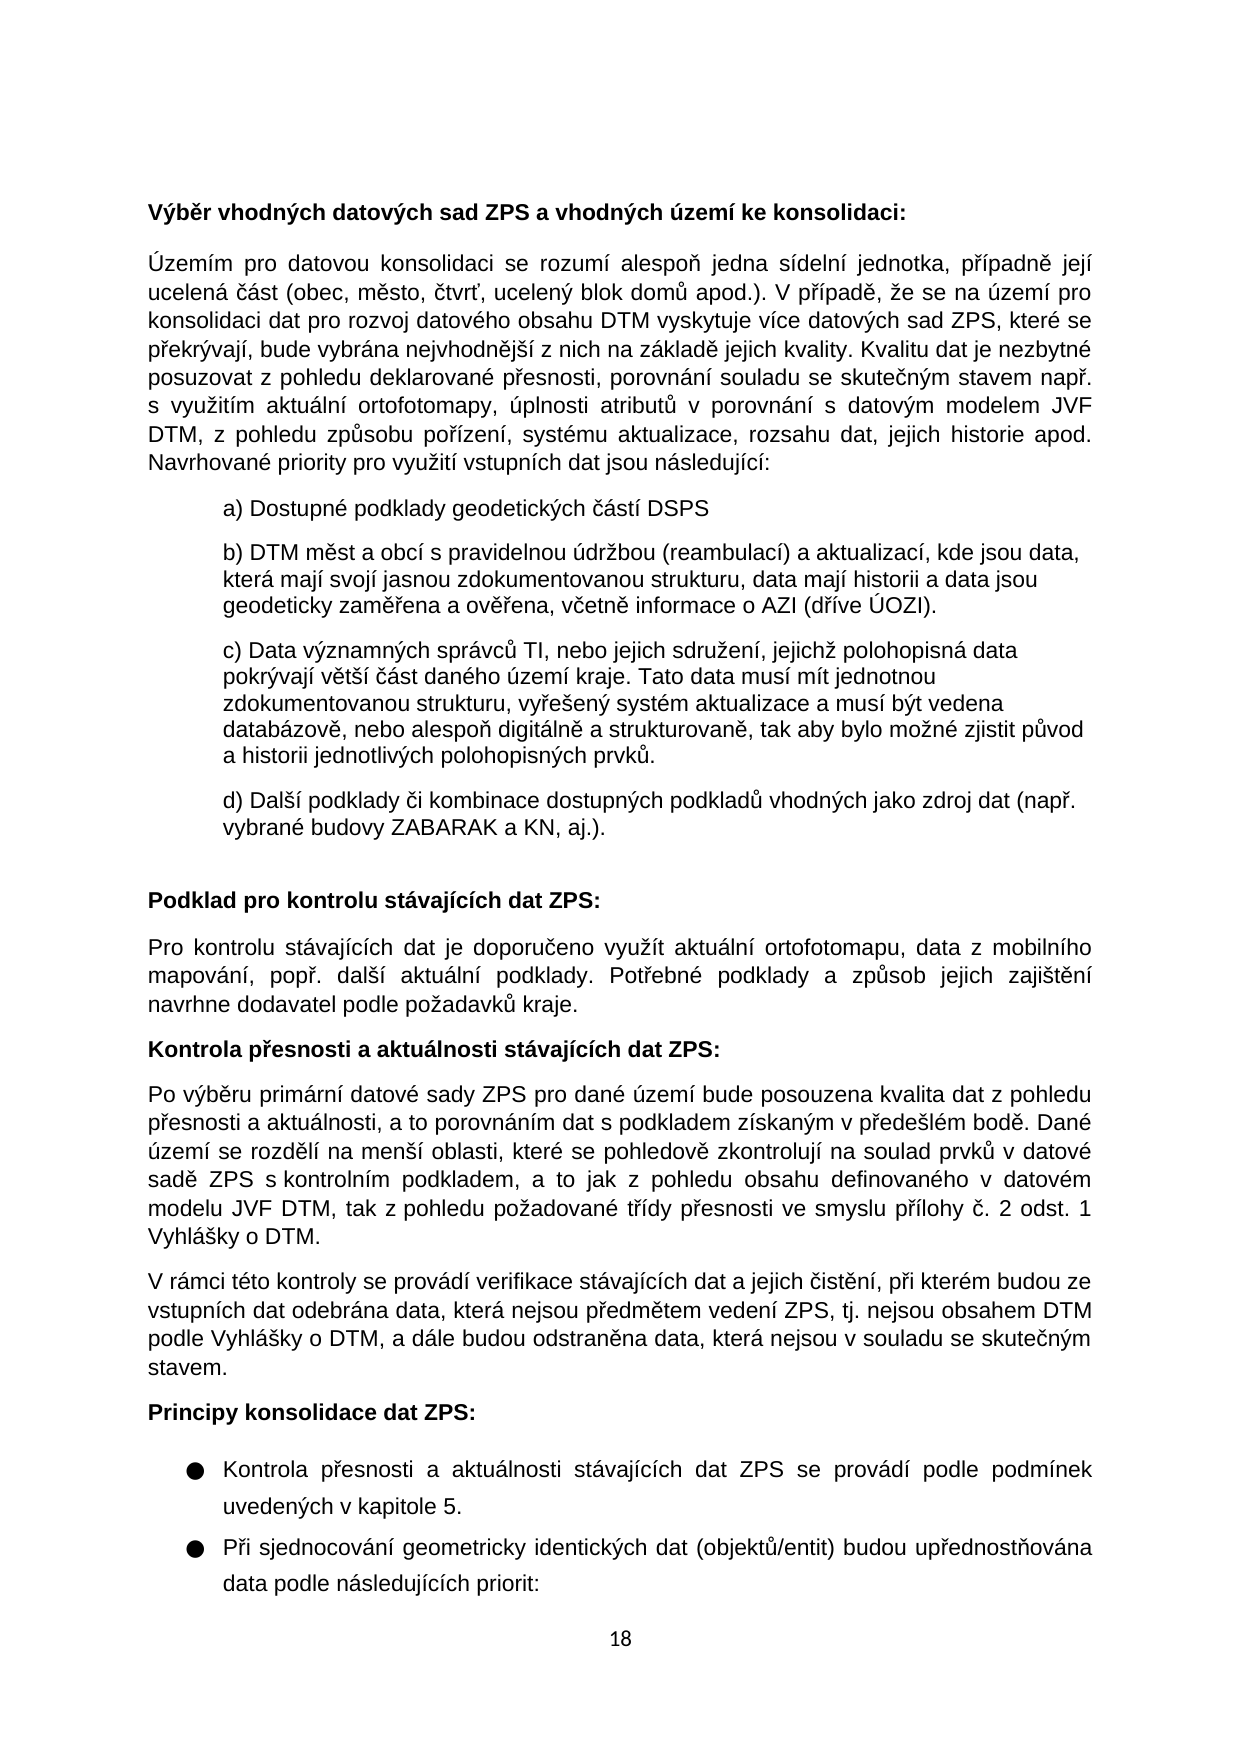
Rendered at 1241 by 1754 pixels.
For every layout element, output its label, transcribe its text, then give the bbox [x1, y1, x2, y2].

text Výběr vhodných datových sad ZPS a vhodných území ke konsolidaci: [148, 199, 1093, 225]
list Při sjednocování geometricky identických dat (objektů/entit) budou upřednostňována data podle následujících priorit: [185, 1521, 1093, 1597]
text Územím pro datovou konsolidaci se rozumí alespoň jedna sídelní jednotka, případně její ucelená část (obec, město, čtvrť, ucelený blok domů apod.). V případě, že se na území pro konsolidaci dat pro rozvoj datového obsahu DTM vyskytuje více datových sad ZPS, které se překrývají, bude vybrána nejvhodnější z nich na základě jejich kvality. Kvalitu dat je nezbytné posuzovat z pohledu deklarované přesnosti, porovnání souladu se skutečným stavem např. s využitím aktuální ortofotomapy, úplnosti atributů v porovnání s datovým modelem JVF DTM, z pohledu způsobu pořízení, systému aktualizace, rozsahu dat, jejich historie apod. Navrhované priority pro využití vstupních dat jsou následující: [148, 250, 1093, 476]
text Pro kontrolu stávajících dat je doporučeno využít aktuální ortofotomapu, data z mobilního mapování, popř. další aktuální podklady. Potřebné podklady a způsob jejich zajištění navrhne dodavatel podle požadavků kraje. [148, 934, 1093, 1017]
text Kontrola přesnosti a aktuálnosti stávajících dat ZPS: [148, 1036, 1093, 1062]
text V rámci této kontroly se provádí verifikace stávajících dat a jejich čistění, při kterém budou ze vstupních dat odebrána data, která nejsou předmětem vedení ZPS, tj. nejsou obsahem DTM podle Vyhlášky o DTM, a dále budou odstraněna data, která nejsou v souladu se skutečným stavem. [148, 1268, 1093, 1380]
text a) Dostupné podklady geodetických částí DSPS [223, 494, 1093, 521]
text c) Data významných správců TI, nebo jejich sdružení, jejichž polohopisná data pokrývají větší část daného území kraje. Tato data musí mít jednotnou zdokumentovanou strukturu, vyřešený systém aktualizace a musí být vedena databázově, nebo alespoň digitálně a strukturovaně, tak aby bylo možné zjistit původ a historii jednotlivých polohopisných prvků. [223, 637, 1093, 769]
text d) Další podklady či kombinace dostupných podkladů vhodných jako zdroj dat (např. vybrané budovy ZABARAK a KN, aj.). [223, 787, 1093, 840]
text Podklad pro kontrolu stávajících dat ZPS: [148, 887, 1093, 913]
text b) DTM měst a obcí s pravidelnou údržbou (reambulací) a aktualizací, kde jsou data, která mají svojí jasnou zdokumentovanou strukturu, data mají historii a data jsou geodeticky zaměřena a ověřena, včetně informace o AZI (dříve ÚOZI). [223, 539, 1093, 618]
list Kontrola přesnosti a aktuálnosti stávajících dat ZPS se provádí podle podmínek uvedených v kapitole 5. [185, 1444, 1093, 1519]
text Principy konsolidace dat ZPS: [148, 1398, 1093, 1425]
text Po výběru primární datové sady ZPS pro dané území bude posouzena kvalita dat z pohledu přesnosti a aktuálnosti, a to porovnáním dat s podkladem získaným v předešlém bodě. Dané území se rozdělí na menší oblasti, které se pohledově zkontrolují na soulad prvků v datové sadě ZPS s kontrolním podkladem, a to jak z pohledu obsahu definovaného v datovém modelu JVF DTM, tak z pohledu požadované třídy přesnosti ve smyslu přílohy č. 2 odst. 1 Vyhlášky o DTM. [148, 1081, 1093, 1249]
